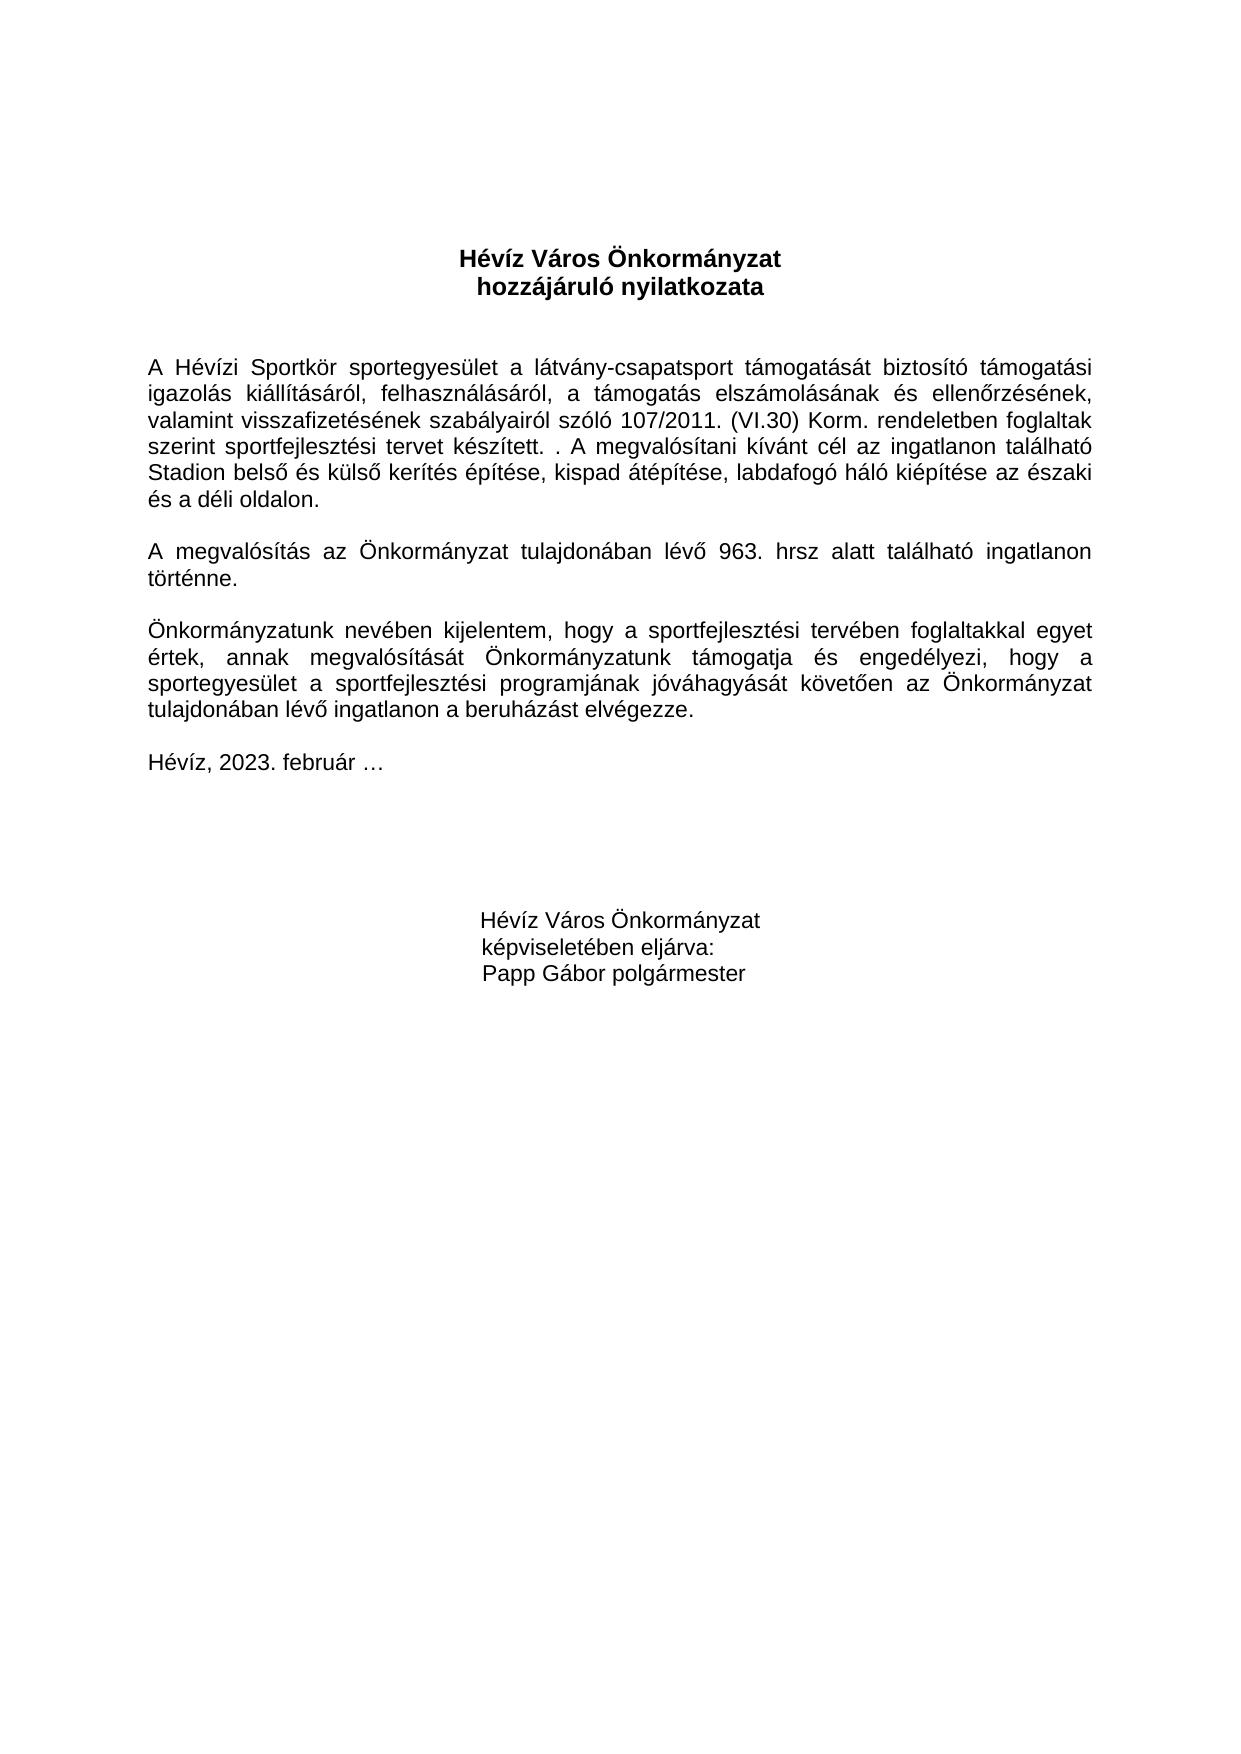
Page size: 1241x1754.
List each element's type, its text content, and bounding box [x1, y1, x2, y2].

text A megvalósítás az Önkormányzat tulajdonában lévő 963. hrsz alatt található ingatlanon történne. [148, 538, 1093, 591]
text Papp Gábor polgármester [29, 960, 1093, 986]
text hozzájáruló nyilatkozata [148, 272, 1093, 301]
text képviseletében eljárva: [29, 934, 1093, 960]
text Hévíz Város Önkormányzat [148, 907, 1093, 934]
text Hévíz Város Önkormányzat [148, 244, 1093, 272]
text Hévíz, 2023. február … [148, 749, 1093, 776]
text Önkormányzatunk nevében kijelentem, hogy a sportfejlesztési tervében foglaltakkal egyet értek, annak megvalósítását Önkormányzatunk támogatja és engedélyezi, hogy a sportegyesület a sportfejlesztési programjának jóváhagyását követően az Önkormányzat tulajdonában lévő ingatlanon a beruházást elvégezze. [148, 617, 1093, 723]
text A Hévízi Sportkör sportegyesület a látvány-csapatsport támogatását biztosító támogatási igazolás kiállításáról, felhasználásáról, a támogatás elszámolásának és ellenőrzésének, valamint visszafizetésének szabályairól szóló 107/2011. (VI.30) Korm. rendeletben foglaltak szerint sportfejlesztési tervet készített. . A megvalósítani kívánt cél az ingatlanon található Stadion belső és külső kerítés építése, kispad átépítése, labdafogó háló kiépítése az északi és a déli oldalon. [148, 354, 1093, 512]
